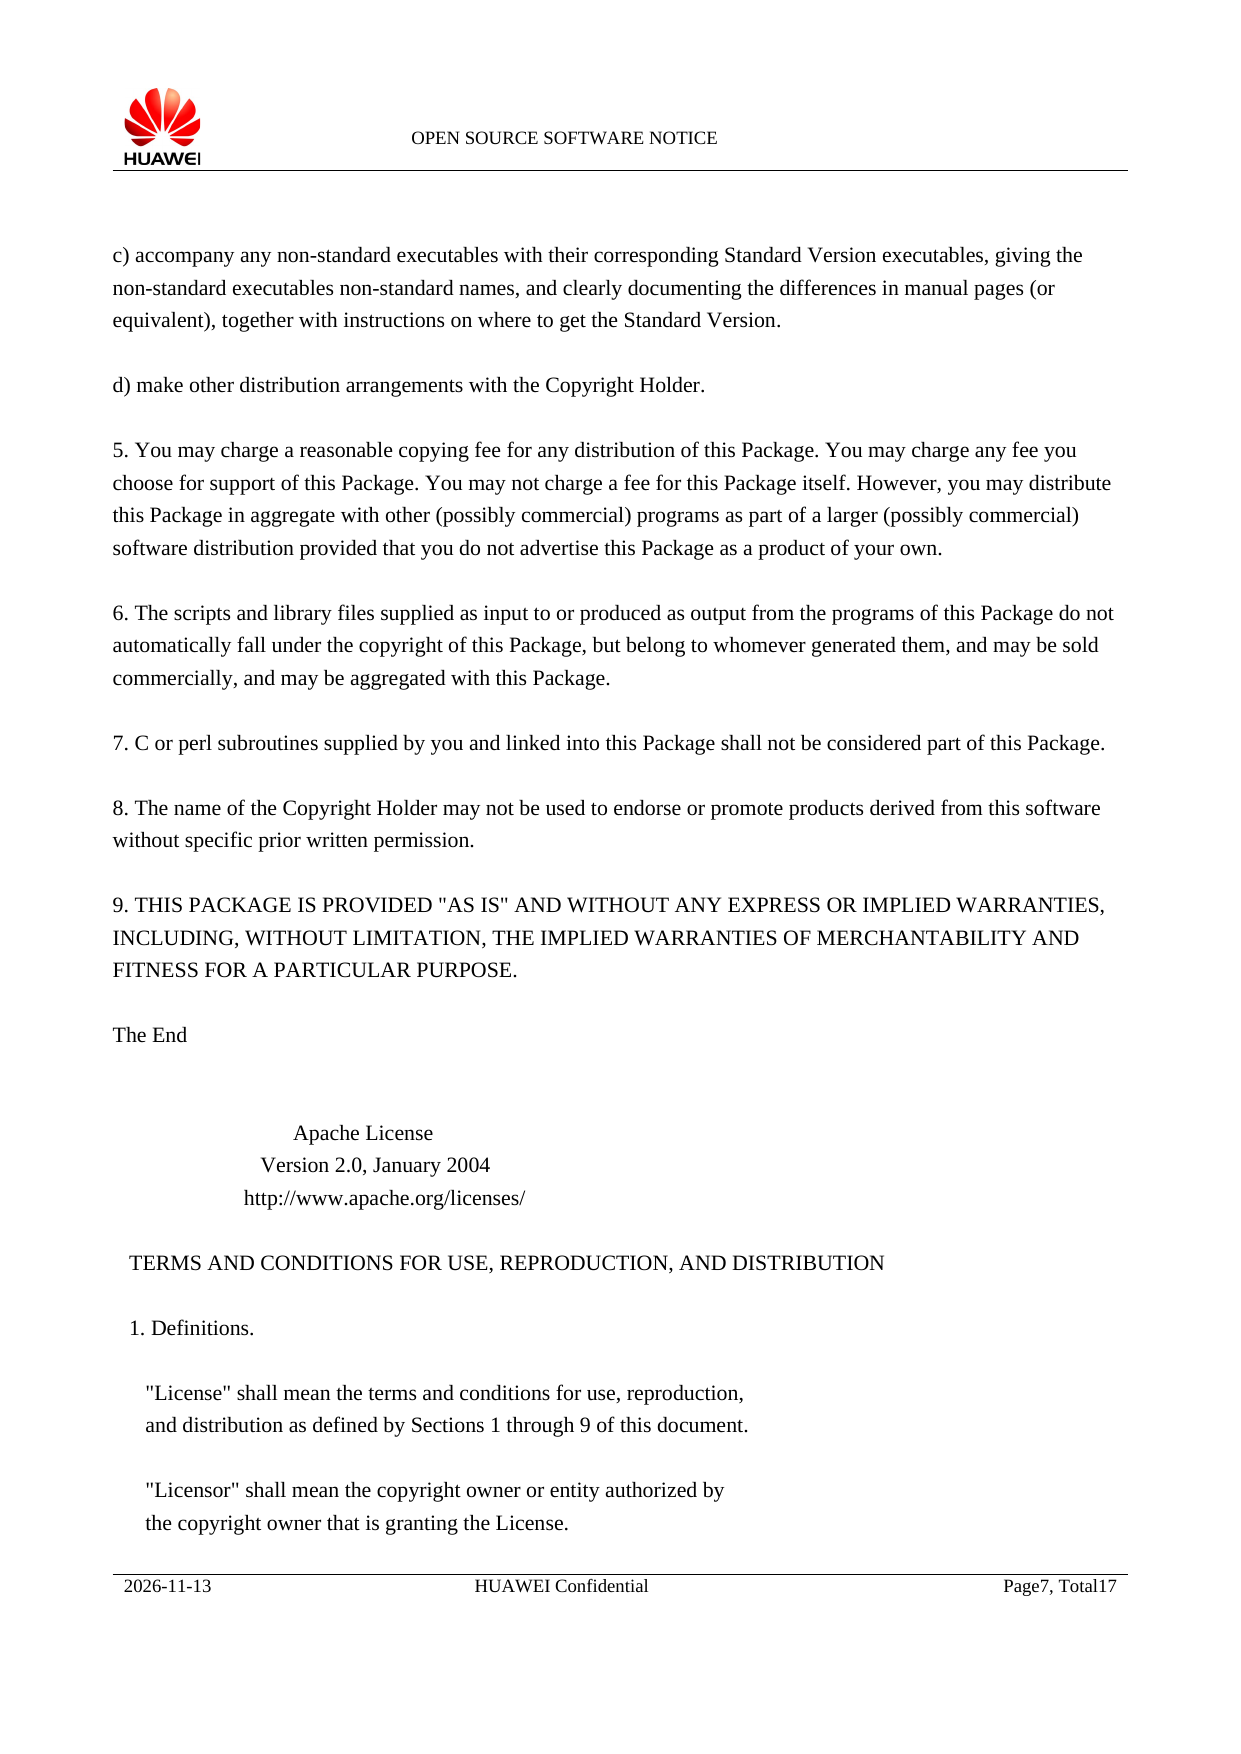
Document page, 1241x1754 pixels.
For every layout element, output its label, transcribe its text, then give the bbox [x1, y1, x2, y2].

picture [124, 88, 201, 165]
